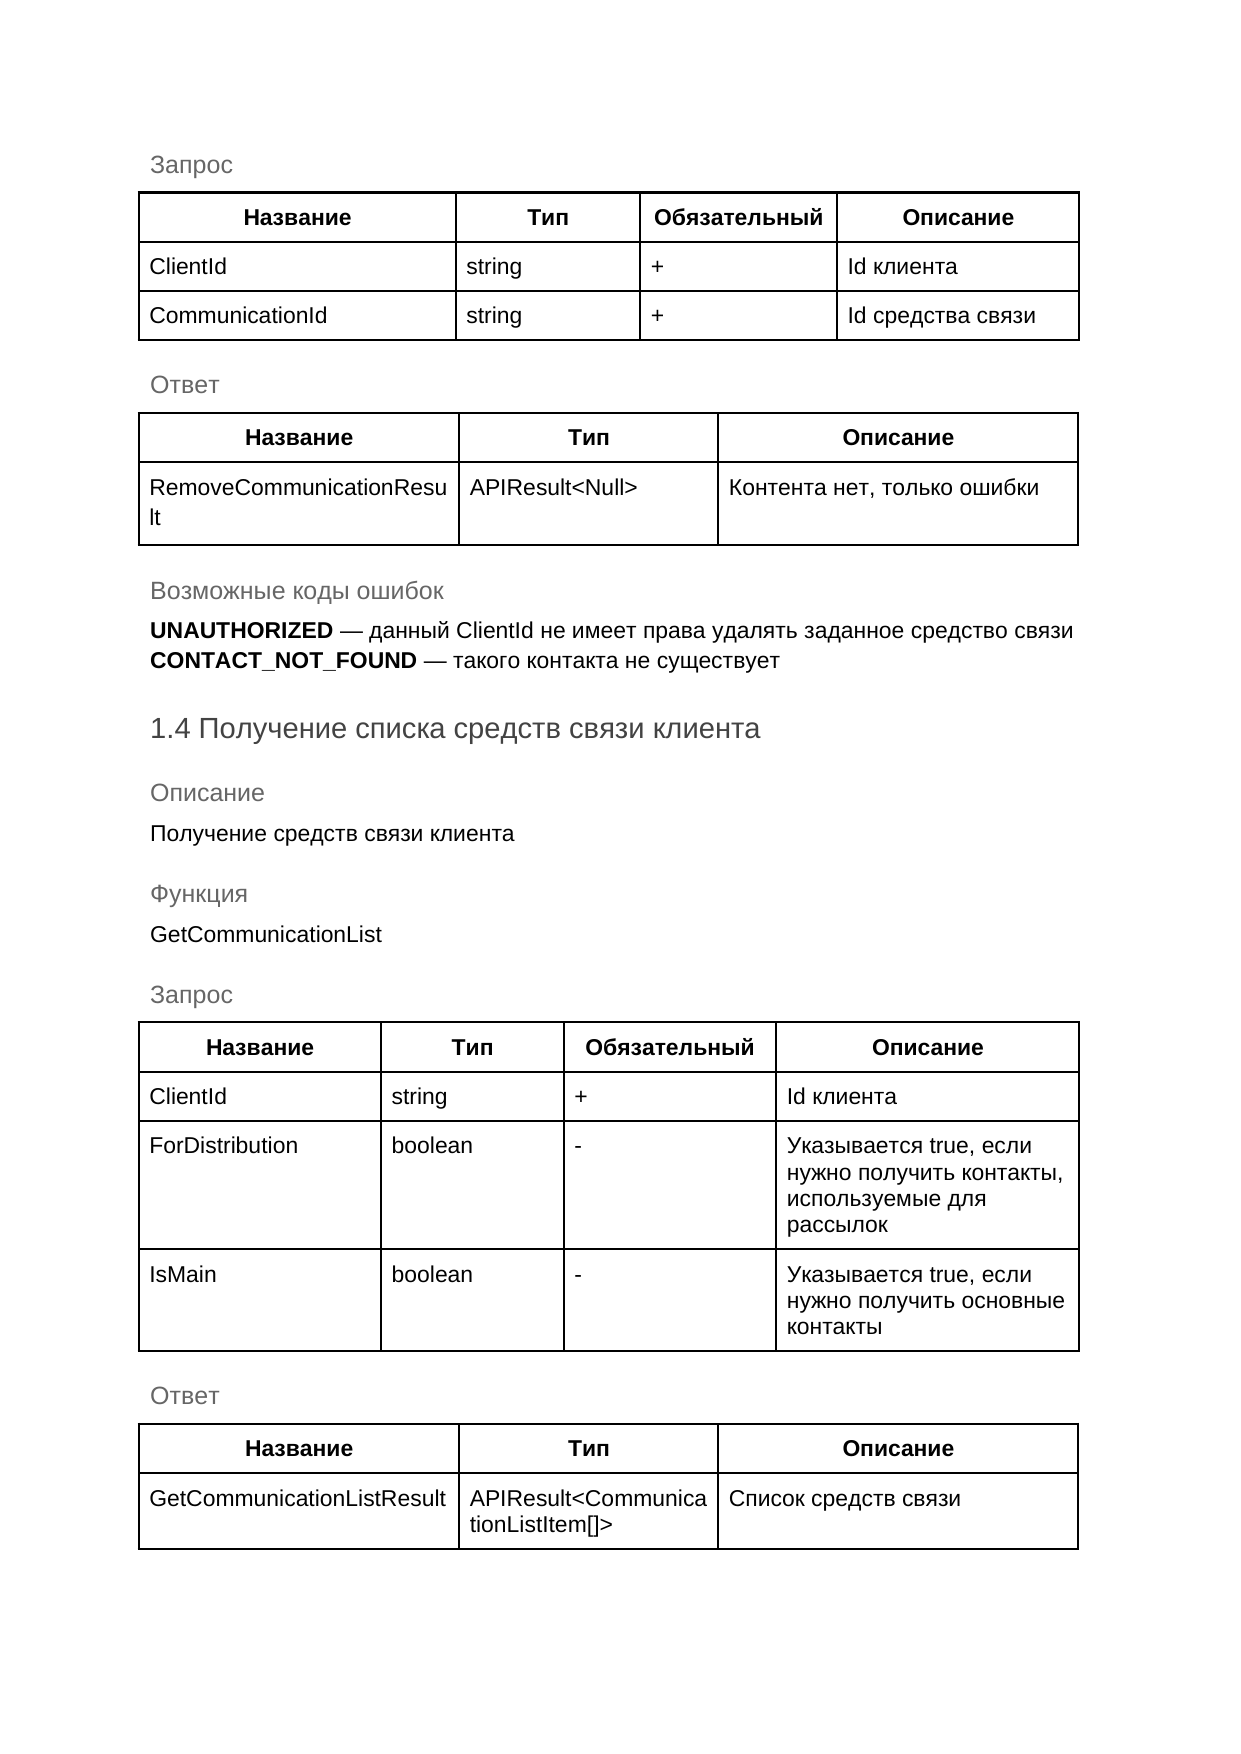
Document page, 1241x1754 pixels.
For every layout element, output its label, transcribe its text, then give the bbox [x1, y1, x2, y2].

table_cell Id средства связи [838, 292, 1078, 339]
table_header Описание [838, 194, 1078, 241]
table_cell Указывается true, если нужно получить контакты, используемые для рассылок [777, 1122, 1078, 1248]
table_cell boolean [382, 1250, 563, 1350]
table_header Название [140, 414, 458, 461]
subtitle Запрос [150, 980, 1090, 1009]
table_header Тип [457, 194, 639, 241]
table_cell boolean [382, 1122, 563, 1248]
table_cell + [641, 243, 836, 290]
table_cell string [382, 1073, 563, 1120]
table_cell ClientId [140, 243, 455, 290]
table_cell - [565, 1122, 775, 1248]
subtitle Описание [150, 778, 1090, 807]
table_header Описание [719, 1425, 1077, 1472]
table_header Описание [777, 1023, 1078, 1071]
table_header Название [140, 1023, 380, 1071]
table_header Тип [460, 1425, 717, 1472]
table_header Тип [460, 414, 717, 461]
subtitle Запрос [150, 150, 1090, 179]
table_cell Id клиента [838, 243, 1078, 290]
text Получение средств связи клиента [150, 820, 1090, 846]
table_cell Указывается true, если нужно получить основные контакты [777, 1250, 1078, 1350]
table_header Обязательный [641, 194, 836, 241]
table_cell IsMain [140, 1250, 380, 1350]
table_cell ForDistribution [140, 1122, 380, 1248]
subtitle Ответ [150, 1381, 1090, 1410]
table_header Название [140, 194, 455, 241]
table_header Описание [719, 414, 1077, 461]
table_cell APIResult<CommunicationListItem[]> [460, 1474, 717, 1548]
table_header Обязательный [565, 1023, 775, 1071]
subtitle Возможные коды ошибок [150, 576, 1090, 604]
table_cell APIResult<Null> [460, 463, 717, 544]
table_header Тип [382, 1023, 563, 1071]
table_cell Id клиента [777, 1073, 1078, 1120]
table_header Название [140, 1425, 458, 1472]
subtitle Функция [150, 879, 1090, 908]
table_cell string [457, 243, 639, 290]
subtitle Ответ [150, 370, 1090, 399]
table_cell GetCommunicationListResult [140, 1474, 458, 1548]
table_cell Контента нет, только ошибки [719, 463, 1077, 544]
table_cell CommunicationId [140, 292, 455, 339]
table_cell ClientId [140, 1073, 380, 1120]
table_cell Список средств связи [719, 1474, 1077, 1548]
table_cell - [565, 1250, 775, 1350]
table_cell RemoveCommunicationResult [140, 463, 458, 544]
table_cell string [457, 292, 639, 339]
table_cell + [641, 292, 836, 339]
table_cell + [565, 1073, 775, 1120]
text UNAUTHORIZED — данный ClientId не имеет права удалять заданное средство связи [150, 617, 1090, 643]
subtitle 1.4 Получение списка средств связи клиента [150, 711, 1090, 744]
text GetCommunicationList [150, 921, 1090, 947]
text CONTACT_NOT_FOUND — такого контакта не существует [150, 647, 1090, 673]
